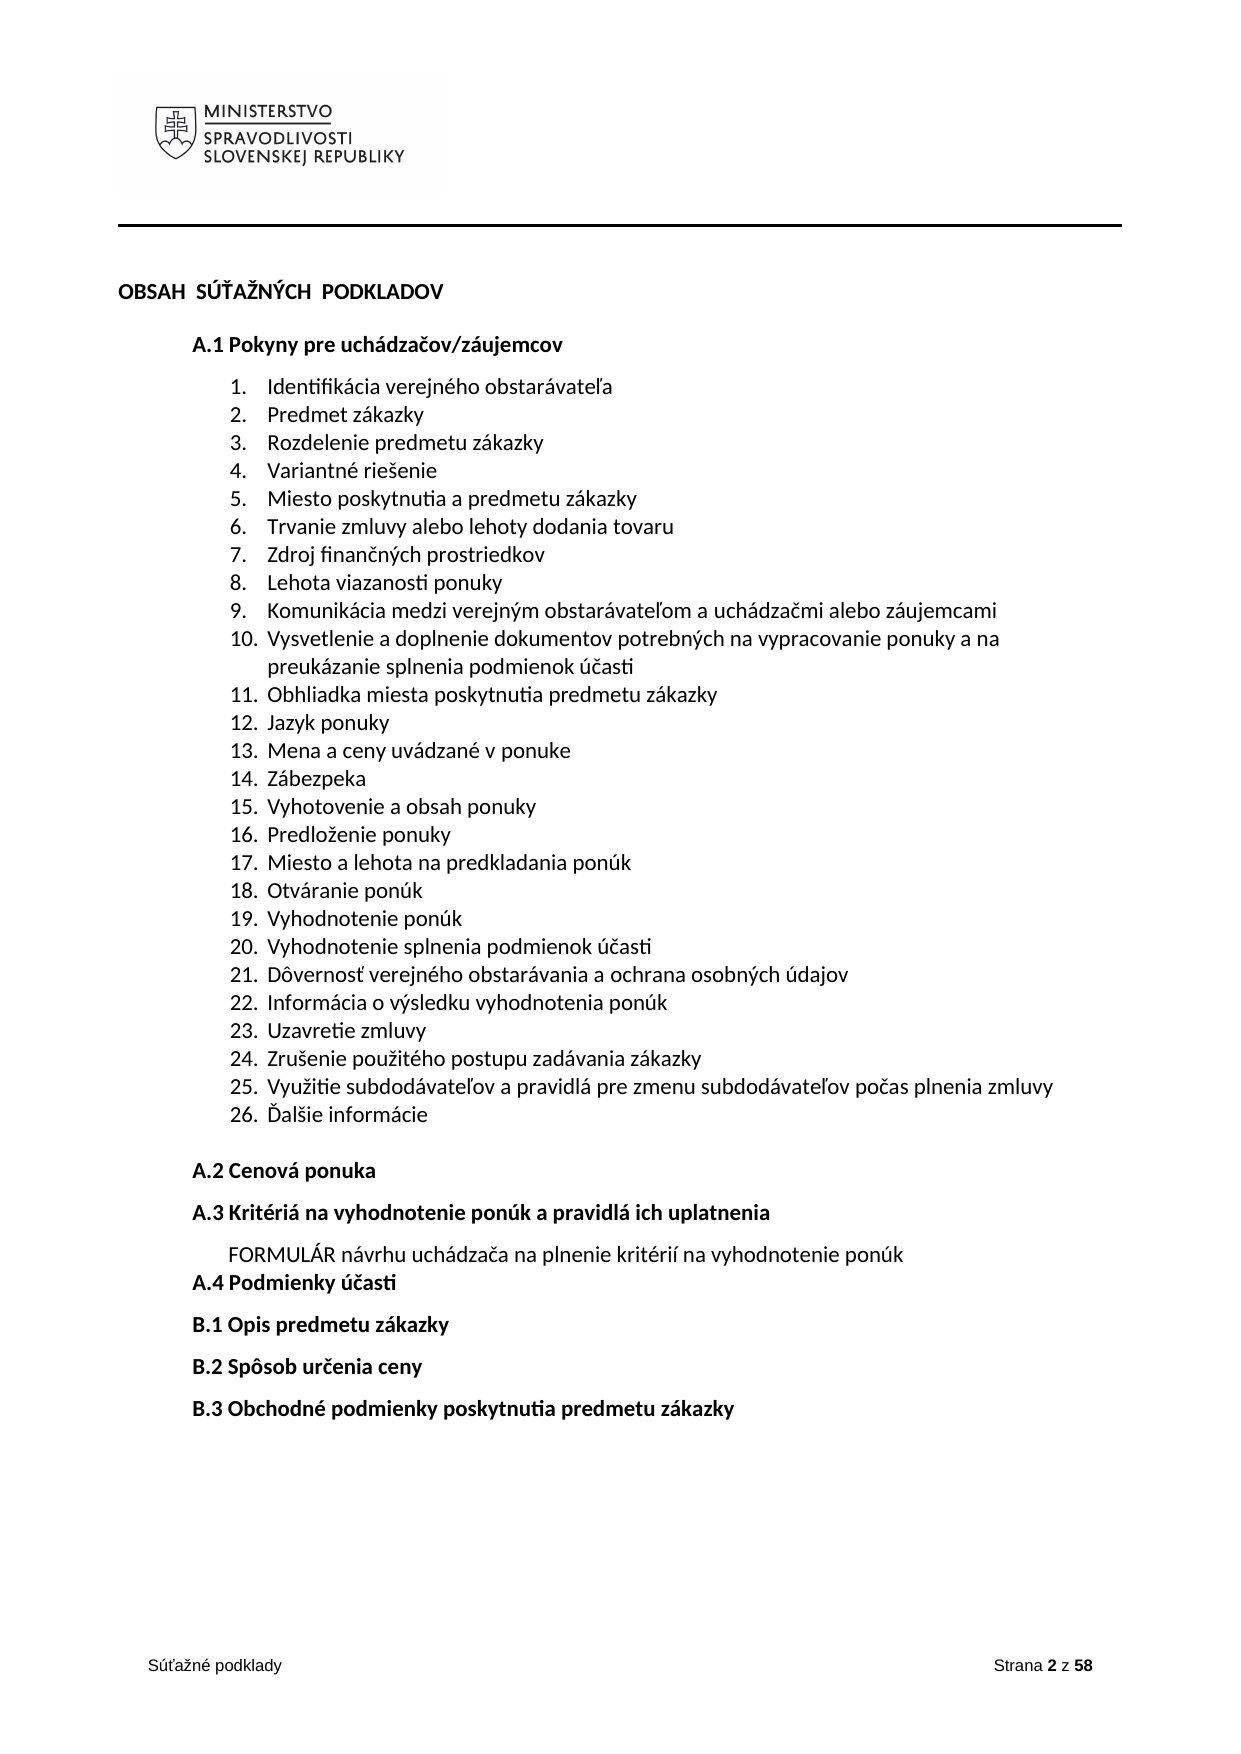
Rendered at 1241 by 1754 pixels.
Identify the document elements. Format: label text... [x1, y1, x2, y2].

list Miesto a lehota na predkladania ponúk [229, 848, 1122, 876]
list Informácia o výsledku vyhodnotenia ponúk [229, 988, 1122, 1016]
subtitle B.2 Spôsob určenia ceny [192, 1352, 1122, 1381]
list Vyhodnotenie ponúk [229, 904, 1122, 932]
list Komunikácia medzi verejným obstarávateľom a uchádzačmi alebo záujemcami [229, 596, 1122, 624]
subtitle A.2 Cenová ponuka [192, 1157, 1122, 1184]
list Lehota viazanosti ponuky [229, 568, 1122, 596]
subtitle B.3 Obchodné podmienky poskytnutia predmetu zákazky [192, 1394, 1122, 1422]
list Obhliadka miesta poskytnutia predmetu zákazky [229, 680, 1122, 708]
list Variantné riešenie [229, 456, 1122, 484]
list Zdroj finančných prostriedkov [229, 540, 1122, 568]
subtitle A.4 Podmienky účasti [192, 1268, 1122, 1297]
list Predloženie ponuky [229, 820, 1122, 848]
subtitle A.1 Pokyny pre uchádzačov/záujemcov [192, 330, 1122, 358]
list Otváranie ponúk [229, 876, 1122, 904]
list Využitie subdodávateľov a pravidlá pre zmenu subdodávateľov počas plnenia zmluvy [229, 1072, 1122, 1101]
list Jazyk ponuky [229, 708, 1122, 736]
list Zrušenie použitého postupu zadávania zákazky [229, 1044, 1122, 1072]
list Rozdelenie predmetu zákazky [229, 428, 1122, 456]
list Uzavretie zmluvy [229, 1016, 1122, 1044]
list Identifikácia verejného obstarávateľa [229, 372, 1122, 400]
list Vyhodnotenie splnenia podmienok účasti [229, 932, 1122, 960]
picture [118, 73, 443, 194]
list Mena a ceny uvádzané v ponuke [229, 736, 1122, 764]
list Dôvernosť verejného obstarávania a ochrana osobných údajov [229, 960, 1122, 988]
list Zábezpeka [229, 764, 1122, 792]
list Vysvetlenie a doplnenie dokumentov potrebných na vypracovanie ponuky a na preukázanie splnenia podmienok účasti [229, 624, 1122, 680]
subtitle A.3 Kritériá na vyhodnotenie ponúk a pravidlá ich uplatnenia [192, 1198, 1122, 1227]
list Vyhotovenie a obsah ponuky [229, 792, 1122, 820]
text FORMULÁR návrhu uchádzača na plnenie kritérií na vyhodnotenie ponúk [118, 1241, 1122, 1268]
list Trvanie zmluvy alebo lehoty dodania tovaru [229, 512, 1122, 540]
list Predmet zákazky [229, 400, 1122, 428]
list Miesto poskytnutia a predmetu zákazky [229, 484, 1122, 512]
subtitle OBSAH SÚŤAŽNÝCH PODKLADOV [118, 277, 1122, 305]
subtitle B.1 Opis predmetu zákazky [192, 1311, 1122, 1338]
list Ďalšie informácie [229, 1101, 1122, 1128]
